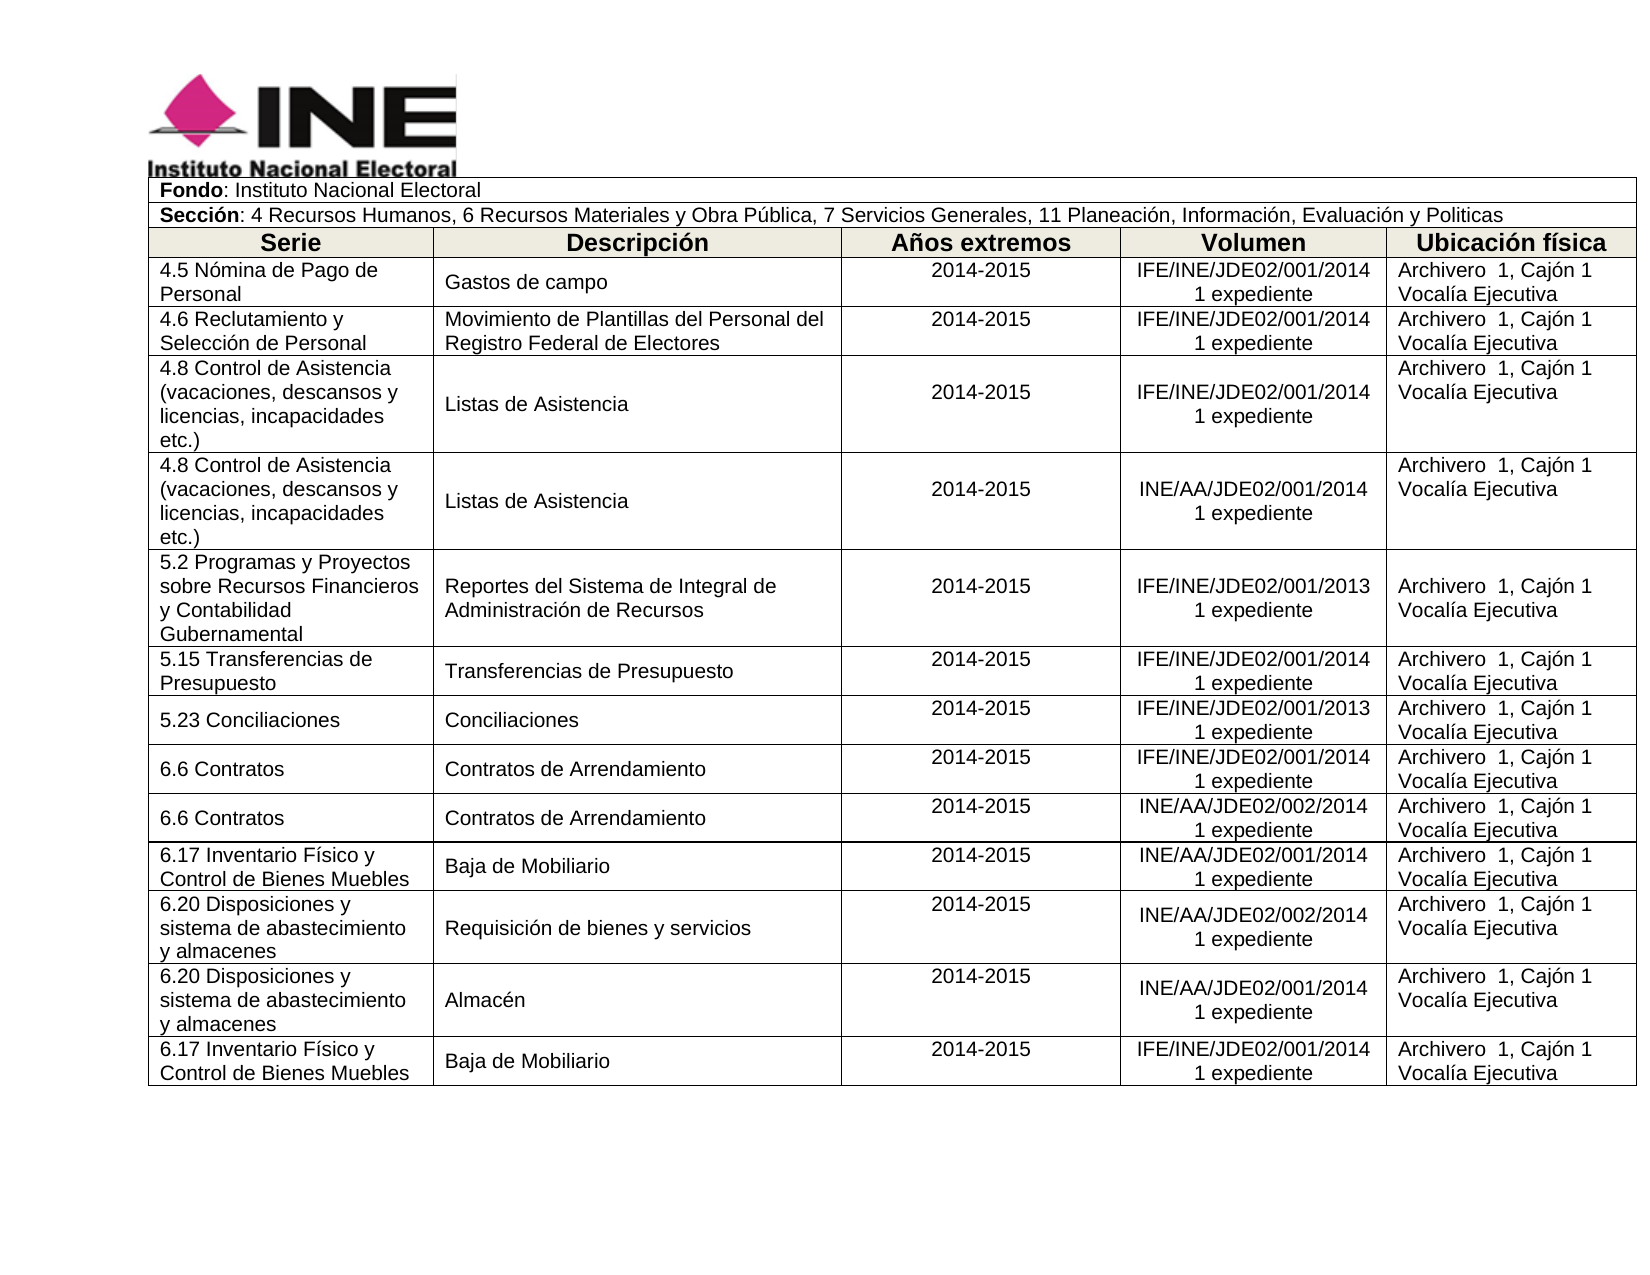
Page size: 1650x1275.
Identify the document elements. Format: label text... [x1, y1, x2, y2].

table_cell Ubicación física [1387, 228, 1636, 257]
table_cell 2014-2015 [842, 453, 1120, 549]
table_cell IFE/INE/JDE02/001/2013 1 expediente [1121, 696, 1386, 743]
table_cell 4.5 Nómina de Pago de Personal [149, 258, 433, 306]
table_cell 6.6 Contratos [149, 794, 433, 841]
table_cell IFE/INE/JDE02/001/2014 1 expediente [1121, 356, 1386, 452]
table_cell INE/AA/JDE02/001/2014 1 expediente [1121, 964, 1386, 1036]
table_cell 6.6 Contratos [149, 745, 433, 792]
table_cell 2014-2015 [842, 696, 1120, 743]
table_cell Archivero 1, Cajón 1 Vocalía Ejecutiva [1387, 794, 1636, 841]
table_cell Descripción [434, 228, 841, 257]
table_cell 2014-2015 [842, 745, 1120, 792]
table_cell Contratos de Arrendamiento [434, 745, 841, 792]
table_cell Listas de Asistencia [434, 356, 841, 452]
table_cell INE/AA/JDE02/002/2014 1 expediente [1121, 891, 1386, 963]
table_cell Conciliaciones [434, 696, 841, 743]
table_cell 2014-2015 [842, 550, 1120, 646]
table_cell IFE/INE/JDE02/001/2014 1 expediente [1121, 647, 1386, 694]
table_cell Volumen [1121, 228, 1386, 257]
table_cell Archivero 1, Cajón 1 Vocalía Ejecutiva [1387, 891, 1636, 963]
table_cell 6.17 Inventario Físico y Control de Bienes Muebles [149, 843, 433, 890]
table_cell 5.23 Conciliaciones [149, 696, 433, 743]
table_cell 2014-2015 [842, 647, 1120, 694]
table_cell INE/AA/JDE02/001/2014 1 expediente [1121, 453, 1386, 549]
table_cell INE/AA/JDE02/002/2014 1 expediente [1121, 794, 1386, 841]
table_cell Archivero 1, Cajón 1 Vocalía Ejecutiva [1387, 1037, 1636, 1085]
table_cell Movimiento de Plantillas del Personal del Registro Federal de Electores [434, 307, 841, 355]
table_cell Años extremos [842, 228, 1120, 257]
table_cell Archivero 1, Cajón 1 Vocalía Ejecutiva [1387, 550, 1636, 646]
table_cell Baja de Mobiliario [434, 1037, 841, 1085]
table_cell 4.6 Reclutamiento y Selección de Personal [149, 307, 433, 355]
table_cell IFE/INE/JDE02/001/2014 1 expediente [1121, 1037, 1386, 1085]
table_cell INE/AA/JDE02/001/2014 1 expediente [1121, 843, 1386, 890]
table_cell 6.20 Disposiciones y sistema de abastecimiento y almacenes [149, 964, 433, 1036]
table_cell IFE/INE/JDE02/001/2014 1 expediente [1121, 258, 1386, 306]
table_cell 2014-2015 [842, 307, 1120, 355]
table_cell Archivero 1, Cajón 1 Vocalía Ejecutiva [1387, 843, 1636, 890]
table_cell 2014-2015 [842, 258, 1120, 306]
table_cell Archivero 1, Cajón 1 Vocalía Ejecutiva [1387, 964, 1636, 1036]
table_cell Archivero 1, Cajón 1 Vocalía Ejecutiva [1387, 647, 1636, 694]
table_cell 4.8 Control de Asistencia (vacaciones, descansos y licencias, incapacidades etc.) [149, 453, 433, 549]
table_cell Archivero 1, Cajón 1 Vocalía Ejecutiva [1387, 356, 1636, 452]
table_cell Requisición de bienes y servicios [434, 891, 841, 963]
table_cell IFE/INE/JDE02/001/2013 1 expediente [1121, 550, 1386, 646]
table_cell Archivero 1, Cajón 1 Vocalía Ejecutiva [1387, 745, 1636, 792]
table_cell Transferencias de Presupuesto [434, 647, 841, 694]
table_cell Archivero 1, Cajón 1 Vocalía Ejecutiva [1387, 453, 1636, 549]
table_cell 4.8 Control de Asistencia (vacaciones, descansos y licencias, incapacidades etc.) [149, 356, 433, 452]
table_cell Almacén [434, 964, 841, 1036]
table_cell 2014-2015 [842, 891, 1120, 963]
table_cell 2014-2015 [842, 794, 1120, 841]
table_header Fondo: Instituto Nacional Electoral [149, 178, 1636, 202]
table_cell IFE/INE/JDE02/001/2014 1 expediente [1121, 307, 1386, 355]
table_cell Baja de Mobiliario [434, 843, 841, 890]
table_cell Sección: 4 Recursos Humanos, 6 Recursos Materiales y Obra Pública, 7 Servicios Generales, 11 Planeación, Información, Evaluación y Politicas [149, 203, 1636, 227]
table_cell Reportes del Sistema de Integral de Administración de Recursos [434, 550, 841, 646]
table_cell 2014-2015 [842, 964, 1120, 1036]
table_cell Contratos de Arrendamiento [434, 794, 841, 841]
table_cell 6.20 Disposiciones y sistema de abastecimiento y almacenes [149, 891, 433, 963]
table_cell Archivero 1, Cajón 1 Vocalía Ejecutiva [1387, 258, 1636, 306]
picture [148, 74, 458, 177]
table_cell 6.17 Inventario Físico y Control de Bienes Muebles [149, 1037, 433, 1085]
table_cell 5.15 Transferencias de Presupuesto [149, 647, 433, 694]
table_cell Serie [149, 228, 433, 257]
table_cell 2014-2015 [842, 843, 1120, 890]
table_cell 2014-2015 [842, 1037, 1120, 1085]
table_cell Listas de Asistencia [434, 453, 841, 549]
table_cell 2014-2015 [842, 356, 1120, 452]
table_cell IFE/INE/JDE02/001/2014 1 expediente [1121, 745, 1386, 792]
table_cell 5.2 Programas y Proyectos sobre Recursos Financieros y Contabilidad Gubernamental [149, 550, 433, 646]
table_cell Gastos de campo [434, 258, 841, 306]
table_cell Archivero 1, Cajón 1 Vocalía Ejecutiva [1387, 307, 1636, 355]
table_cell Archivero 1, Cajón 1 Vocalía Ejecutiva [1387, 696, 1636, 743]
